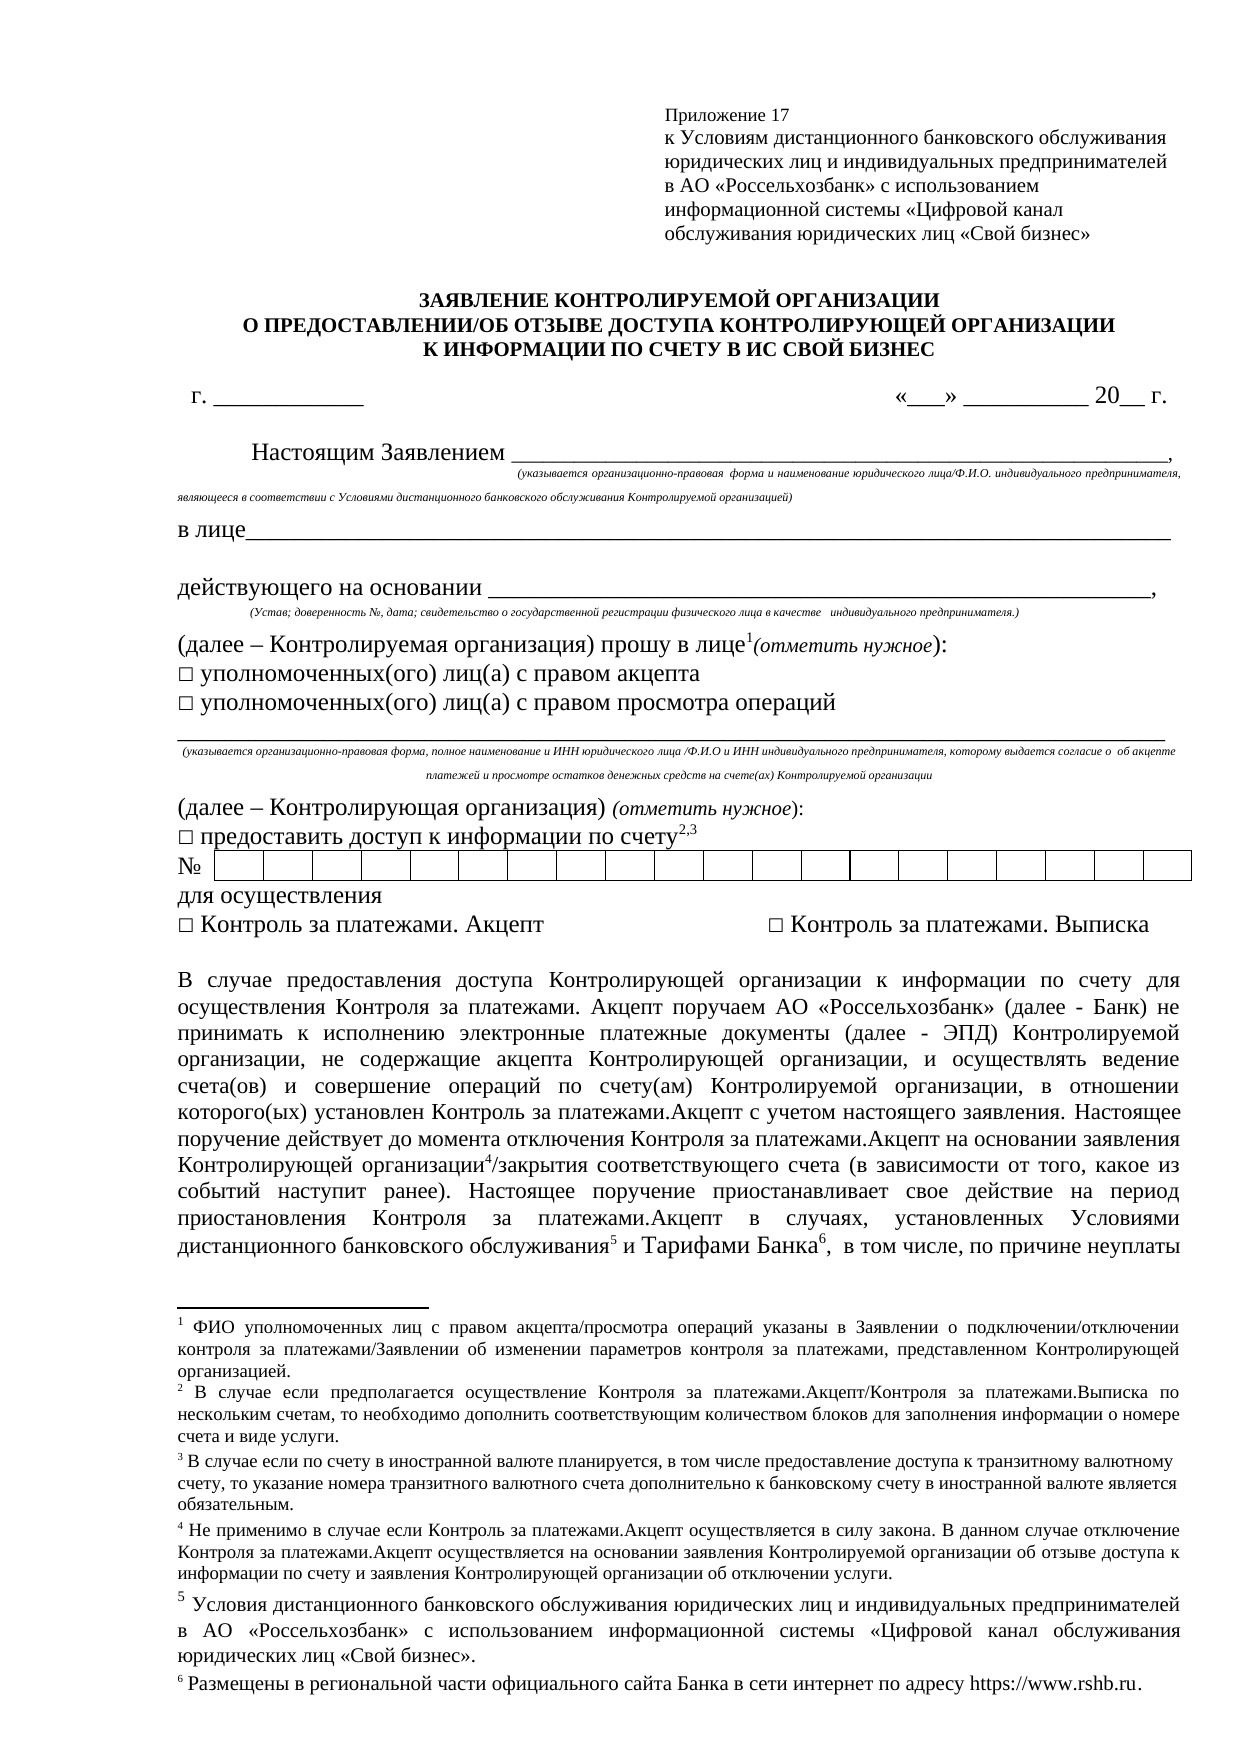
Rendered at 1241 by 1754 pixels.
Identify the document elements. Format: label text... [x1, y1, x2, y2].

table_header [948, 851, 996, 879]
table_header [313, 851, 361, 879]
text (Устав; доверенность №, дата; свидетельство о государственной регистрации физического лица в качестве индивидуального предпринимателя.) [177, 606, 1181, 629]
text в лице__________________________________________________________________________ [177, 514, 1181, 543]
table_header № [166, 850, 214, 879]
text действующего на основании _____________________________________________________, [177, 572, 1181, 600]
text г. ____________ «___» __________ 20__ г. [177, 380, 1181, 408]
table_header [1046, 851, 1094, 879]
table_header [459, 851, 507, 879]
table_header [851, 851, 898, 879]
text ☐ уполномоченных(ого) лиц(а) с правом акцепта [177, 658, 1181, 687]
table_header [997, 851, 1045, 879]
text к Условиям дистанционного банковского обслуживания юридических лиц и индивидуальных предпринимателей в АО «Россельхозбанк» с использованием информационной системы «Цифровой канал обслуживания юридических лиц «Свой бизнес» [664, 125, 1181, 245]
table_header [411, 851, 458, 879]
text ЗАЯВЛЕНИЕ КОНТРОЛИРУЕМОЙ ОРГАНИЗАЦИИ [177, 288, 1181, 312]
text (далее – Контролируемая организация) прошу в лице(отметить нужное): [177, 629, 1181, 658]
text К ИНФОРМАЦИИ ПО СЧЕТУ В ИС СВОЙ БИЗНЕС [177, 337, 1181, 361]
table_header [899, 851, 947, 879]
text Настоящим Заявлением _______________________________________________________________, [177, 437, 1181, 466]
table_header [704, 851, 752, 879]
table_header [215, 851, 263, 879]
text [177, 966, 1181, 1259]
table_header [655, 851, 703, 879]
table_header [802, 851, 849, 879]
text Приложение 17 [664, 103, 1181, 125]
table_header [606, 851, 654, 879]
text ☐ Контроль за платежами. Акцепт ☐ Контроль за платежами. Выписка [177, 909, 1181, 938]
table_header [264, 851, 312, 879]
text О ПРЕДОСТАВЛЕНИИ/ОБ ОТЗЫВЕ ДОСТУПА КОНТРОЛИРУЮЩЕЙ ОРГАНИЗАЦИИ [177, 312, 1181, 337]
table_header [1144, 851, 1191, 879]
table_header [362, 851, 410, 879]
table_header [1095, 851, 1143, 879]
text ☐ уполномоченных(ого) лиц(а) с правом просмотра операций _______________________________________________________________________________ [177, 687, 1181, 744]
text ☐ предоставить доступ к информации по счету, [177, 821, 1181, 850]
table_header [508, 851, 556, 879]
text (указывается организационно-правовая форма и наименование юридического лица/Ф.И.О. индивидуального предпринимателя, являющееся в соответствии с Условиями дистанционного банковского обслуживания Контролируемой организацией) [177, 466, 1181, 514]
table_header [753, 851, 801, 879]
text для осуществления [177, 881, 1181, 909]
text (далее – Контролирующая организация) (отметить нужное): [177, 792, 1181, 821]
text (указывается организационно-правовая форма, полное наименование и ИНН юридического лица /Ф.И.О и ИНН индивидуального предпринимателя, которому выдается согласие о об акцепте платежей и просмотре остатков денежных средств на счете(ах) Контролируемой организации [177, 744, 1181, 792]
table_header [557, 851, 605, 879]
